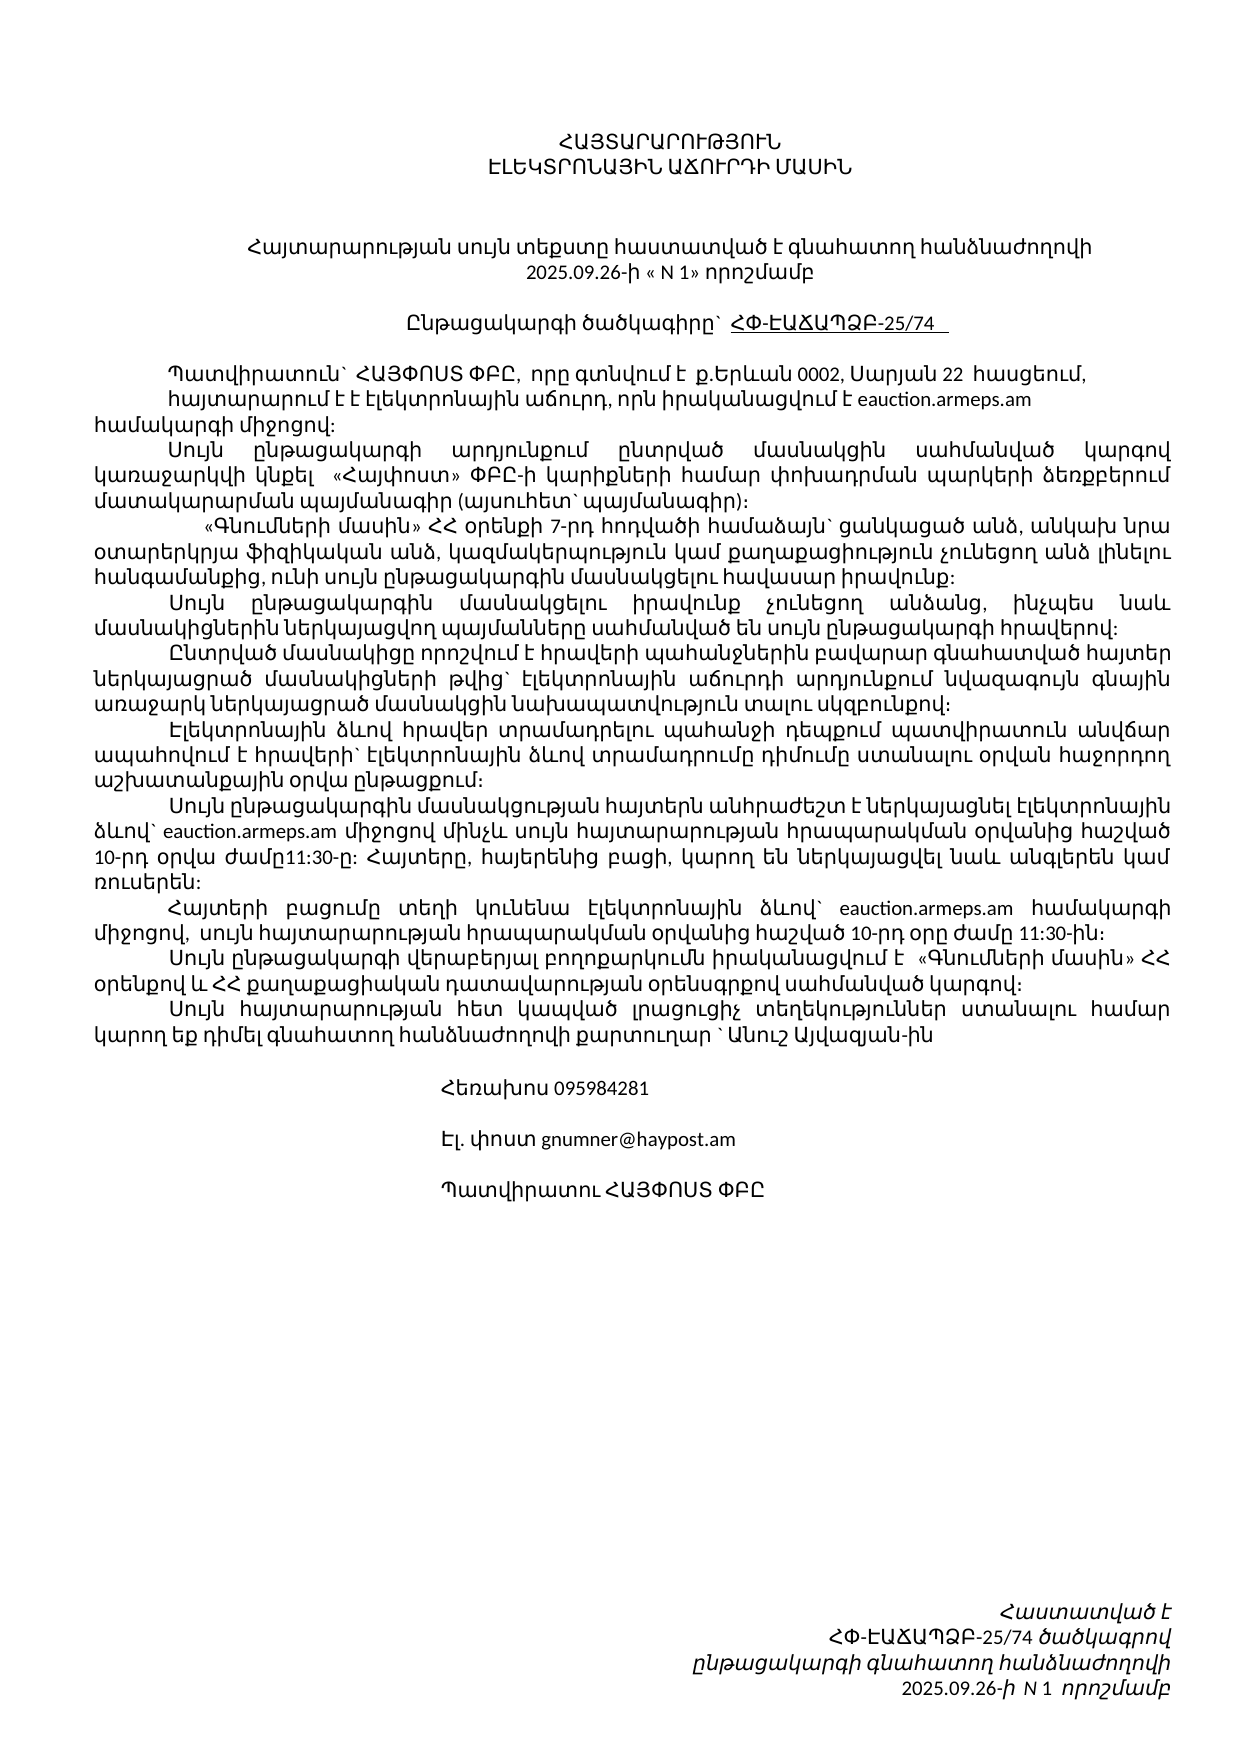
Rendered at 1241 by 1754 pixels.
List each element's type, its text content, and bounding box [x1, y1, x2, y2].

text Պատվիրատու ՀԱՅՓՈՍՏ ՓԲԸ [94, 1177, 1171, 1203]
text Հայտարարության սույն տեքստը հաստատված է գնահատող հանձնաժողովի [94, 234, 1171, 259]
text Հեռախոս 095984281 [94, 1076, 1171, 1101]
text ՀՓ-ԷԱՃԱՊՁԲ-25/74 ծածկագրով [94, 1624, 1171, 1650]
text «Գնումների մասին» ՀՀ օրենքի 7-րդ հոդվածի համաձայն` ցանկացած անձ, անկախ նրա օտարերկրյա ֆիզիկական անձ, կազմակերպություն կամ քաղաքացիություն չունեցող անձ լինելու հանգամանքից, ունի սույն ընթացակարգին մասնակցելու հավասար իրավունք: [94, 513, 1171, 590]
text Էլ. փոստ gnumner@haypost.am [94, 1126, 1171, 1152]
text ԷԼԵԿՏՐՈՆԱՅԻՆ ԱՃՈՒՐԴԻ ՄԱՍԻՆ [94, 154, 1171, 180]
text 2025.09.26 -ի « N 1» որոշմամբ [94, 259, 1171, 285]
text ՀԱՅՏԱՐԱՐՈՒԹՅՈՒՆ [94, 129, 1171, 154]
text Սույն հայտարարության հետ կապված լրացուցիչ տեղեկություններ ստանալու համար կարող եք դիմել գնահատող հանձնաժողովի քարտուղար ` Անուշ Այվազյան-ին [94, 996, 1171, 1047]
text Սույն ընթացակարգին մասնակցության հայտերն անհրաժեշտ է ներկայացնել էլեկտրոնային ձևով` eauction.armeps.am միջոցով մինչև սույն հայտարարության հրապարակման օրվանից հաշված 10-րդ օրվա ժամը11:30-ը: Հայտերը, հայերենից բացի, կարող են ներկայացվել նաև անգլերեն կամ ռուսերեն: [94, 793, 1171, 895]
text Սույն ընթացակարգի արդյունքում ընտրված մասնակցին սահմանված կարգով կառաջարկվի կնքել «Հայփոստ» ՓԲԸ-ի կարիքների համար փոխադրման պարկերի ձեռքբերում մատակարարման պայմանագիր (այսուհետ` պայմանագիր)։ [94, 437, 1171, 513]
text Պատվիրատուն` ՀԱՅՓՈՍՏ ՓԲԸ, որը գտնվում է ք.Երևան 0002, Սարյան 22 հասցեում, [94, 361, 1171, 386]
text Ընթացակարգի ծածկագիրը` ՀՓ-ԷԱՃԱՊՁԲ-25/74 [94, 310, 1171, 336]
text 2025.09.26 -ի N 1 որոշմամբ [94, 1675, 1171, 1701]
text Ընտրված մասնակիցը որոշվում է հրավերի պահանջներին բավարար գնահատված հայտեր ներկայացրած մասնակիցների թվից` էլեկտրոնային աճուրդի արդյունքում նվազագույն գնային առաջարկ ներկայացրած մասնակցին նախապատվություն տալու սկզբունքով։ [94, 641, 1171, 717]
text Հաստատված է [94, 1599, 1171, 1624]
text հայտարարում է է էլեկտրոնային աճուրդ, որն իրականացվում է eauction.armeps.am համակարգի միջոցով: [94, 386, 1171, 437]
text Սույն ընթացակարգի վերաբերյալ բողոքարկումն իրականացվում է «Գնումների մասին» ՀՀ օրենքով և ՀՀ քաղաքացիական դատավարության օրենսգրքով սահմանված կարգով։ [94, 946, 1171, 996]
text Հայտերի բացումը տեղի կունենա էլեկտրոնային ձևով` eauction.armeps.am համակարգի միջոցով, սույն հայտարարության հրապարակման օրվանից հաշված 10-րդ օրը ժամը 11:30-ին։ [94, 895, 1171, 946]
text ընթացակարգի գնահատող հանձնաժողովի [94, 1650, 1171, 1675]
text Էլեկտրոնային ձևով հրավեր տրամադրելու պահանջի դեպքում պատվիրատուն անվճար ապահովում է հրավերի` էլեկտրոնային ձևով տրամադրումը դիմումը ստանալու օրվան հաջորդող աշխատանքային օրվա ընթացքում։ [94, 717, 1171, 793]
text Սույն ընթացակարգին մասնակցելու իրավունք չունեցող անձանց, ինչպես նաև մասնակիցներին ներկայացվող պայմանները սահմանված են սույն ընթացակարգի հրավերով: [94, 590, 1171, 641]
